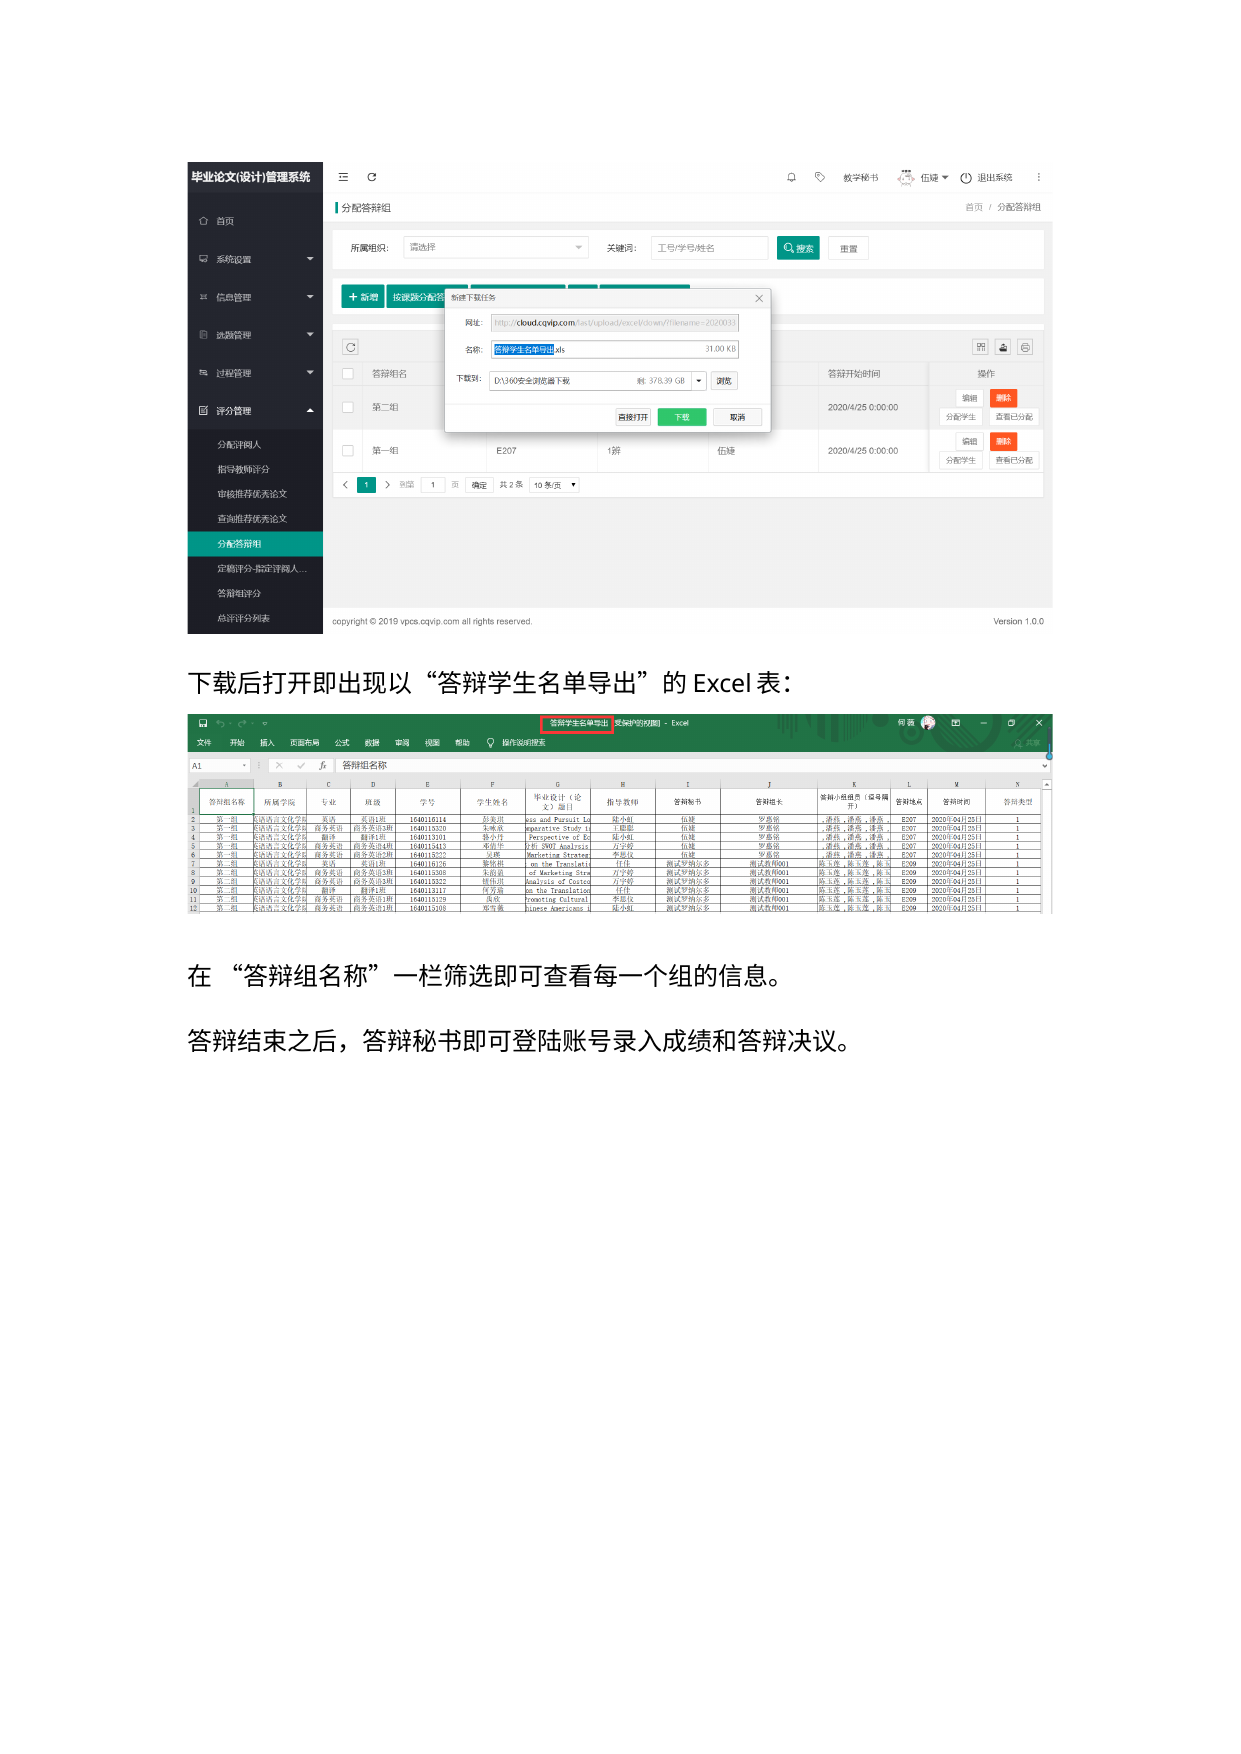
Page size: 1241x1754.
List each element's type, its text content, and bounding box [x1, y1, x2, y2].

picture [187, 714, 1053, 914]
picture [187, 162, 1053, 634]
text 在 “答辩组名称”一栏筛选即可查看每一个组的信息。 [187, 942, 1053, 1007]
text 下载后打开即出现以“答辩学生名单导出”的Excel表： [187, 649, 1053, 714]
text 答辩结束之后，答辩秘书即可登陆账号录入成绩和答辩决议。 [187, 1007, 1053, 1072]
